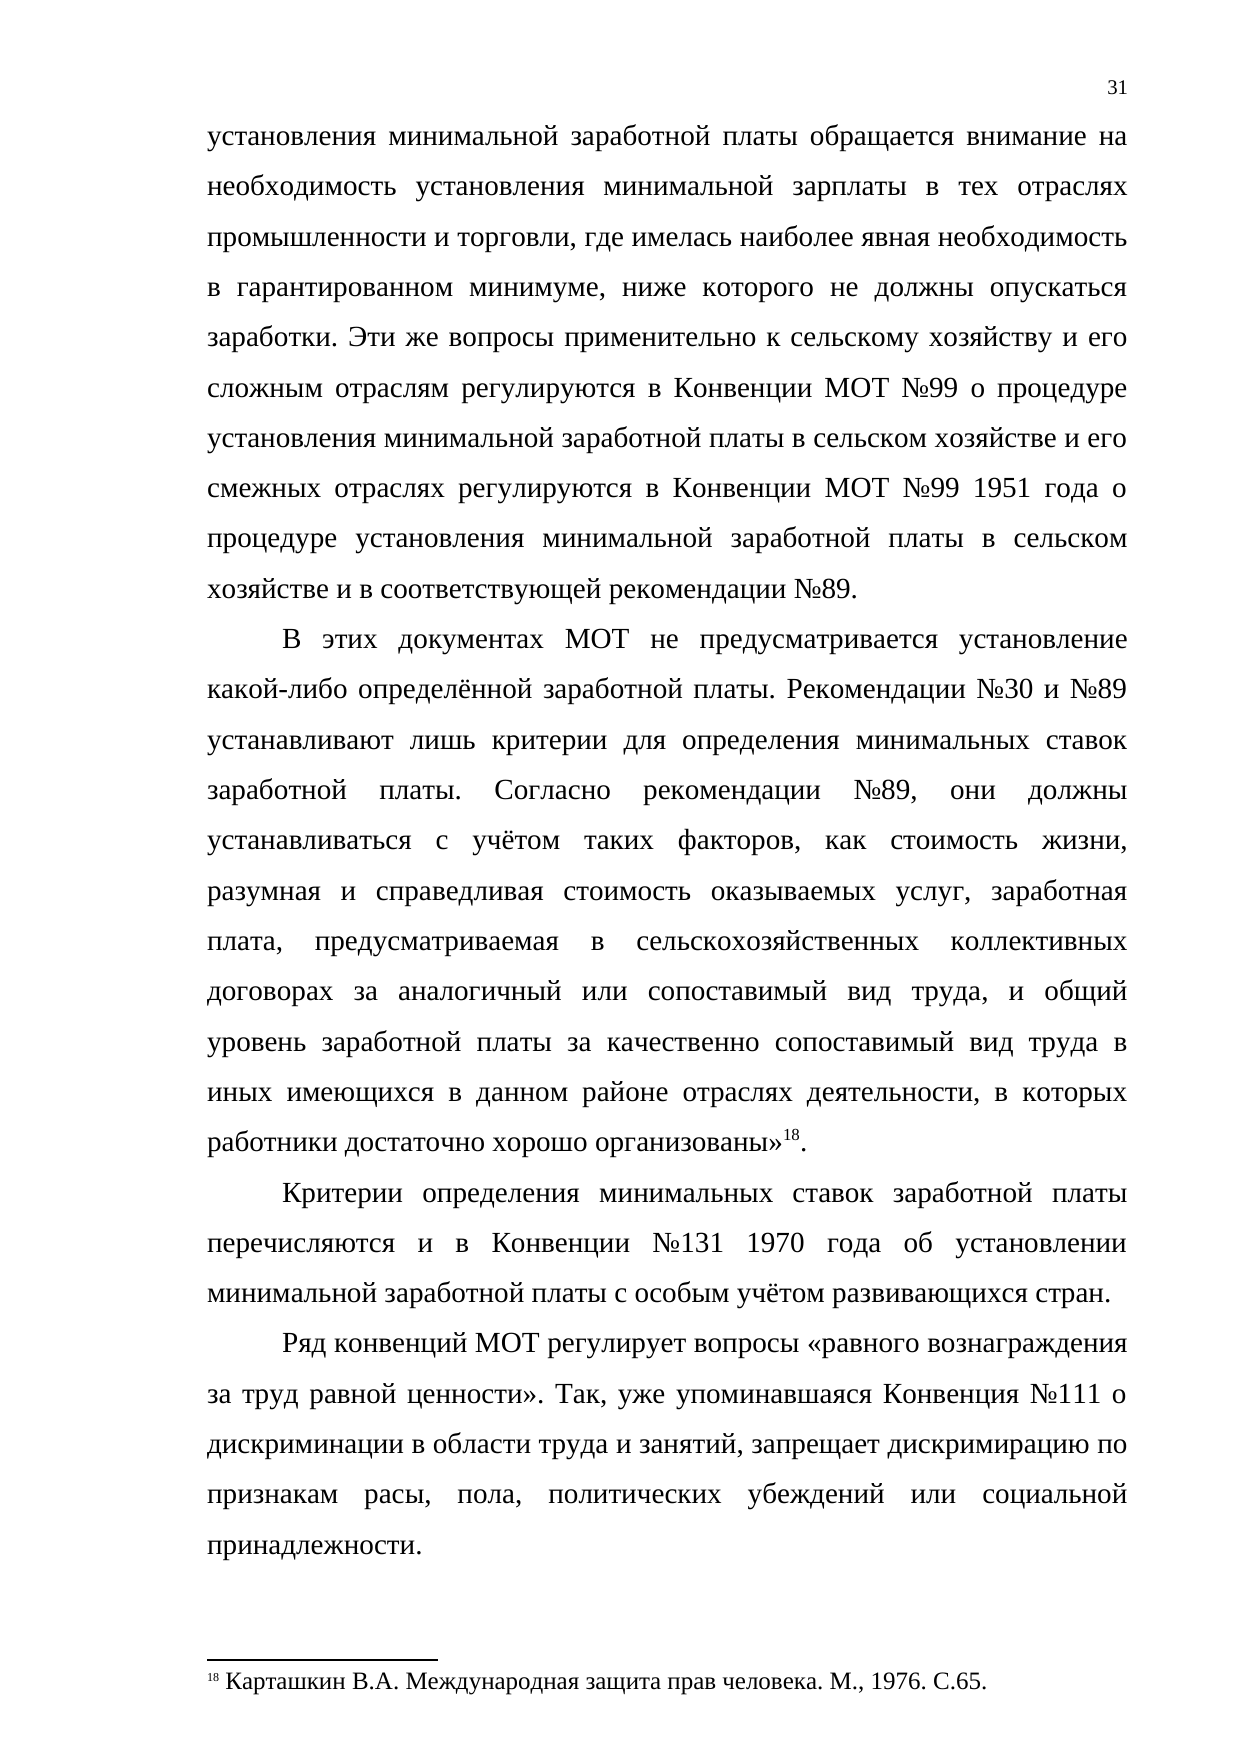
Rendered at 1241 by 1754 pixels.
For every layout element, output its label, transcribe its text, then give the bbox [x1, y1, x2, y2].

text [207, 118, 1128, 604]
text Ряд конвенций МОТ регулирует вопросы «равного вознаграждения за труд равной ценности». Так, уже упоминавшаяся Конвенция №111 о дискриминации в области труда и занятий, запрещает дискримирацию по признакам расы, пола, политических убеждений или социальной принадлежности. [207, 1326, 1128, 1560]
text В этих документах МОТ не предусматривается установление какой-либо определённой заработной платы. Рекомендации №30 и №89 устанавливают лишь критерии для определения минимальных ставок заработной платы. Согласно рекомендации №89, они должны устанавливаться с учётом таких факторов, как стоимость жизни, разумная и справедливая стоимость оказываемых услуг, заработная плата, предусматриваемая в сельскохозяйственных коллективных договорах за аналогичный или сопоставимый вид труда, и общий уровень заработной платы за качественно сопоставимый вид труда в иных имеющихся в данном районе отраслях деятельности, в которых работники достаточно хорошо организованы». [207, 621, 1128, 1158]
text Критерии определения минимальных ставок заработной платы перечисляются и в Конвенции №131 1970 года об установлении минимальной заработной платы с особым учётом развивающихся стран. [207, 1175, 1128, 1309]
